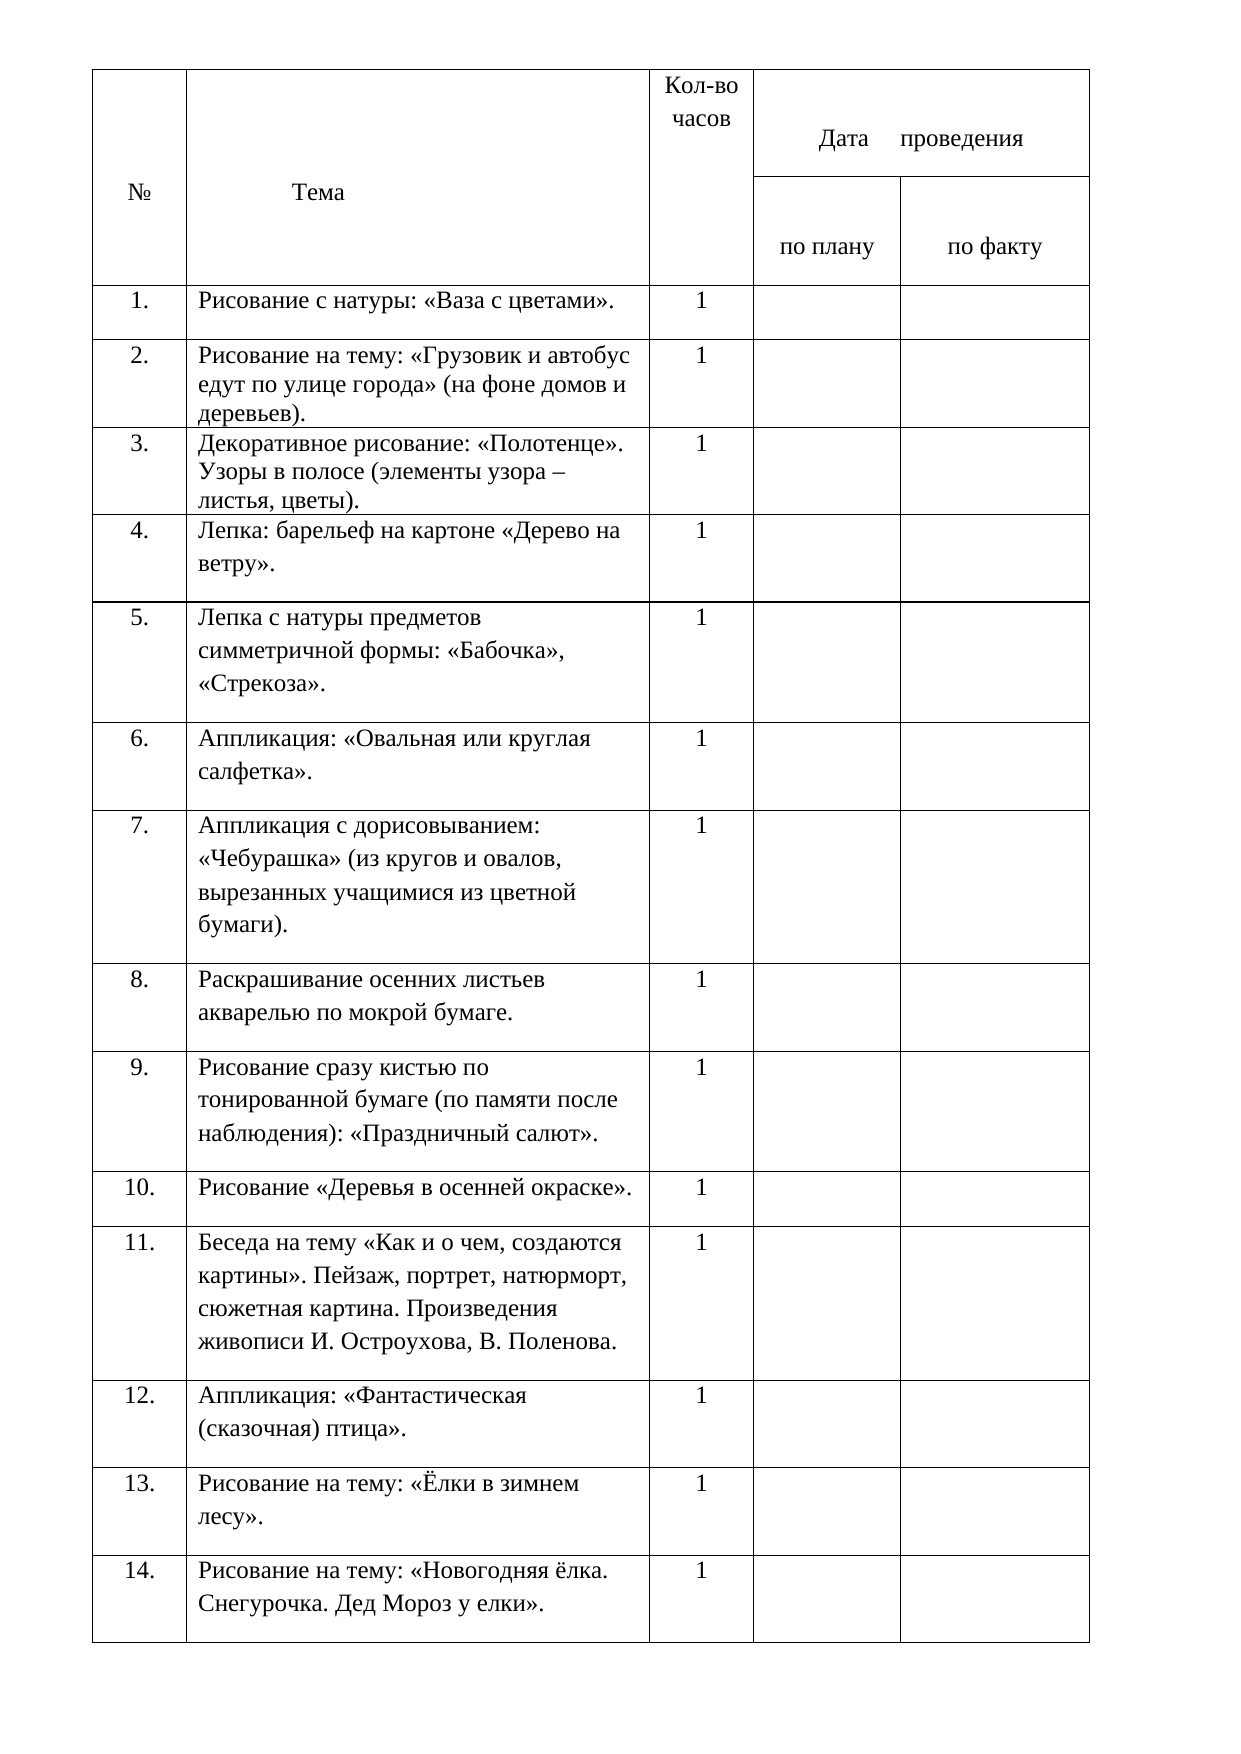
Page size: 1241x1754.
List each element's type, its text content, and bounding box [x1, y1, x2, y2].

table_cell [901, 286, 1089, 339]
table_cell 1. [93, 286, 186, 339]
table_cell 1 [650, 603, 753, 722]
table_cell [754, 428, 900, 514]
table_cell Рисование сразу кистью по тонированной бумаге (по памяти после наблюдения): «Праздничный салют». [187, 1052, 649, 1171]
table_cell [901, 811, 1089, 963]
table_cell 7. [93, 811, 186, 963]
table_cell 11. [93, 1227, 186, 1379]
table_cell [901, 1172, 1089, 1226]
table_cell [754, 1468, 900, 1554]
table_cell [901, 340, 1089, 427]
table_cell [901, 723, 1089, 809]
table_cell Лепка: барельеф на картоне «Дерево на ветру». [187, 515, 649, 601]
table_cell Раскрашивание осенних листьев акварелью по мокрой бумаге. [187, 964, 649, 1051]
table_cell [754, 340, 900, 427]
table_cell [754, 1172, 900, 1226]
table_cell 1 [650, 1052, 753, 1171]
table_cell 1 [650, 1227, 753, 1379]
table_cell [754, 515, 900, 601]
table_cell 1 [650, 1468, 753, 1554]
table_cell 1 [650, 340, 753, 427]
table_cell 1 [650, 1556, 753, 1642]
table_cell Лепка с натуры предметов симметричной формы: «Бабочка», «Стрекоза». [187, 603, 649, 722]
table_cell [754, 723, 900, 809]
table_cell Аппликация: «Фантастическая (сказочная) птица». [187, 1381, 649, 1467]
table_cell по плану [754, 177, 900, 284]
table_cell Рисование с натуры: «Ваза с цветами». [187, 286, 649, 339]
table_cell 1 [650, 1381, 753, 1467]
table_cell 1 [650, 811, 753, 963]
table_cell [754, 1556, 900, 1642]
table_cell 1 [650, 723, 753, 809]
table_cell [901, 1381, 1089, 1467]
table_cell 5. [93, 603, 186, 722]
table_cell Рисование на тему: «Грузовик и автобус едут по улице города» (на фоне домов и деревьев). [187, 340, 649, 427]
table_cell 6. [93, 723, 186, 809]
table_header Кол-во часов [650, 70, 753, 284]
table_cell 1 [650, 964, 753, 1051]
table_cell 13. [93, 1468, 186, 1554]
table_cell 10. [93, 1172, 186, 1226]
table_cell 4. [93, 515, 186, 601]
table_cell 14. [93, 1556, 186, 1642]
table_cell 8. [93, 964, 186, 1051]
table_cell Аппликация с дорисовыванием: «Чебурашка» (из кругов и овалов, вырезанных учащимися из цветной бумаги). [187, 811, 649, 963]
table_cell [901, 428, 1089, 514]
table_cell [754, 811, 900, 963]
table_cell 12. [93, 1381, 186, 1467]
table_cell 1 [650, 428, 753, 514]
table_cell 3. [93, 428, 186, 514]
table_header Дата проведения [754, 70, 1089, 176]
table_cell 1 [650, 1172, 753, 1226]
table_cell 1 [650, 515, 753, 601]
table_cell Беседа на тему «Как и о чем, создаются картины». Пейзаж, портрет, натюрморт, сюжетная картина. Произведения живописи И. Остроухова, В. Поленова. [187, 1227, 649, 1379]
table_cell [754, 1227, 900, 1379]
table_cell [901, 515, 1089, 601]
table_cell [754, 603, 900, 722]
table_cell [754, 1052, 900, 1171]
table_cell [754, 286, 900, 339]
table_cell Рисование на тему: «Ёлки в зимнем лесу». [187, 1468, 649, 1554]
table_cell [901, 1052, 1089, 1171]
table_cell [901, 1227, 1089, 1379]
table_cell 1 [650, 286, 753, 339]
table_cell по факту [901, 177, 1089, 284]
table_cell Декоративное рисование: «Полотенце». Узоры в полосе (элементы узора – листья, цветы). [187, 428, 649, 514]
table_cell Рисование на тему: «Новогодняя ёлка. Снегурочка. Дед Мороз у елки». [187, 1556, 649, 1642]
table_cell [901, 603, 1089, 722]
table_cell [754, 1381, 900, 1467]
table_cell 9. [93, 1052, 186, 1171]
table_cell Аппликация: «Овальная или круглая салфетка». [187, 723, 649, 809]
table_cell [754, 964, 900, 1051]
table_header Тема [187, 70, 649, 284]
table_cell [901, 1556, 1089, 1642]
table_cell [901, 1468, 1089, 1554]
table_cell [901, 964, 1089, 1051]
table_cell 2. [93, 340, 186, 427]
table_cell Рисование «Деревья в осенней окраске». [187, 1172, 649, 1226]
table_header № [93, 70, 186, 284]
